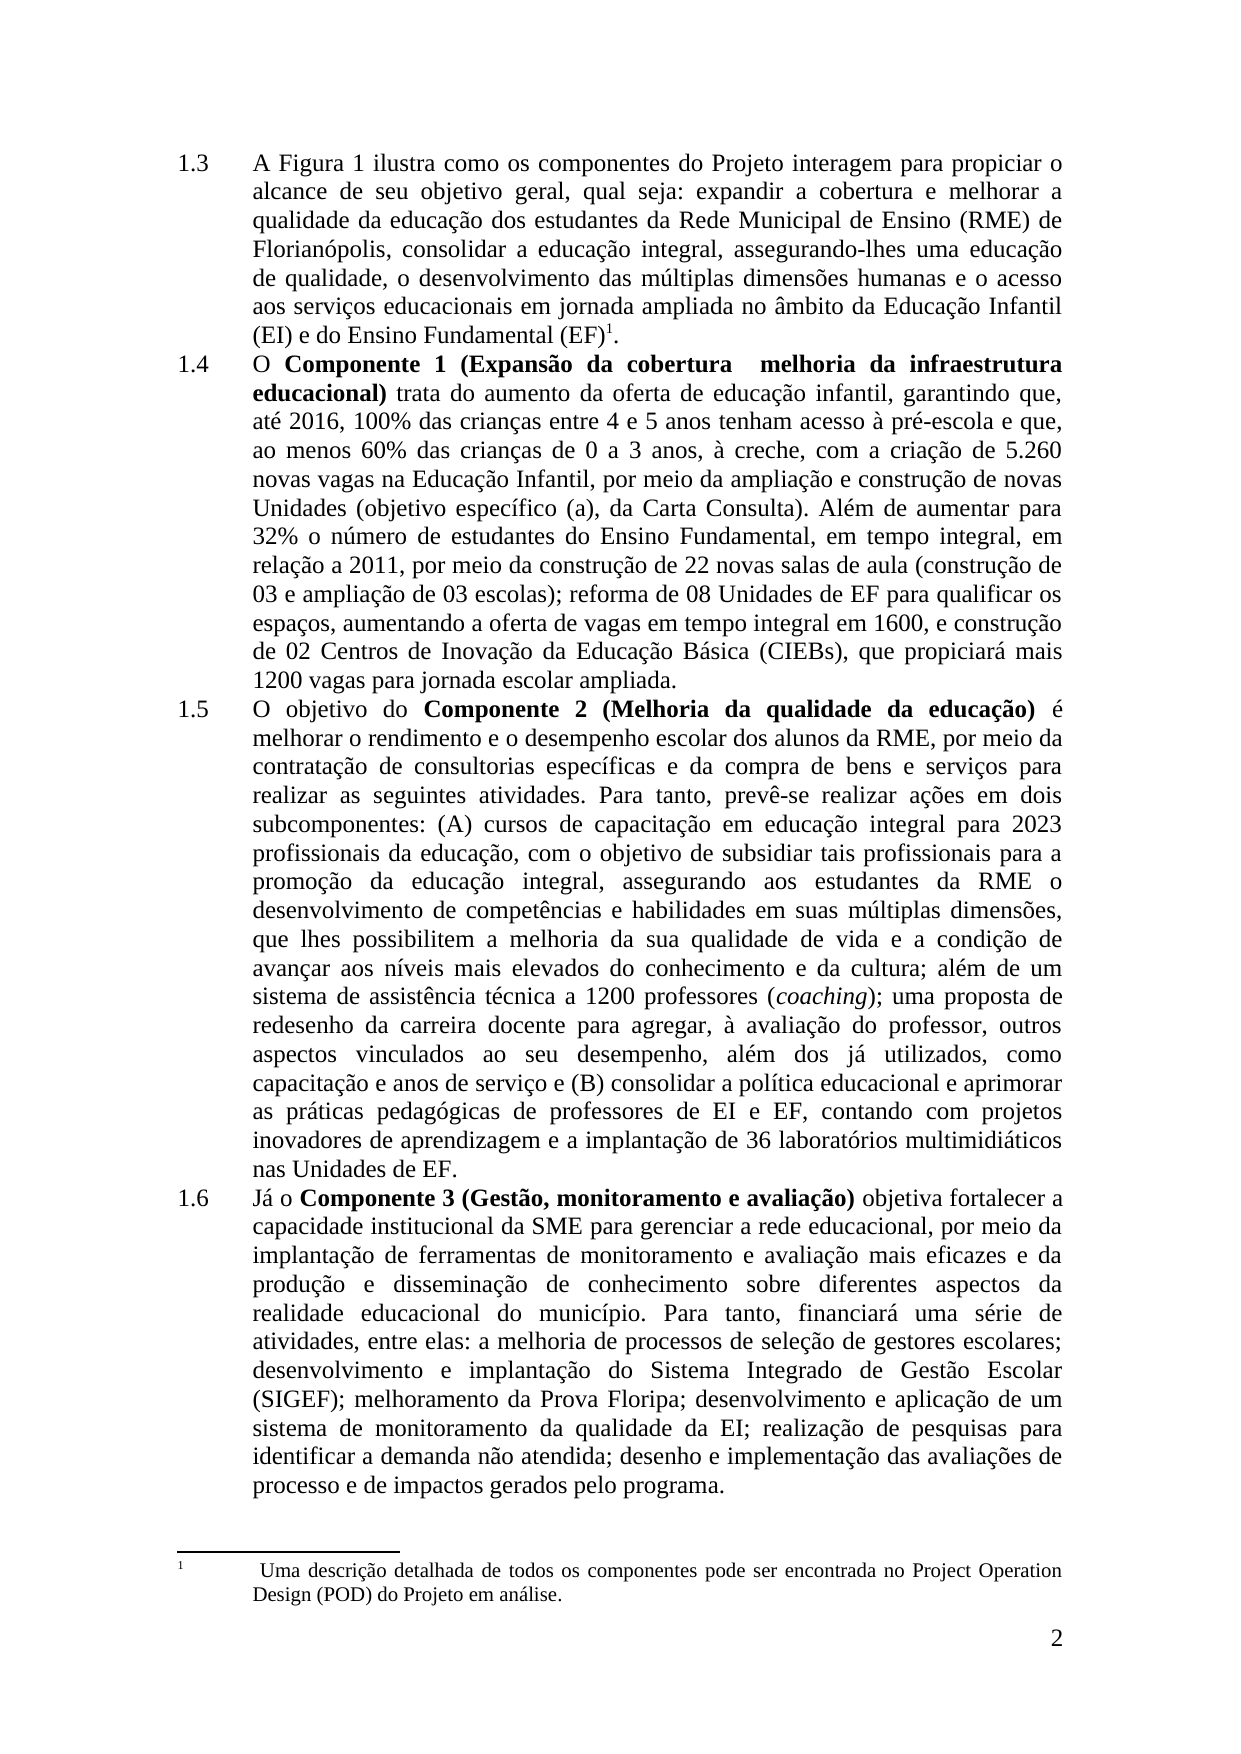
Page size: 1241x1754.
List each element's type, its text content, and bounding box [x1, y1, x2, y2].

list Já o Componente 3 (Gestão, monitoramento e avaliação) objetiva fortalecer a capacidade institucional da SME para gerenciar a rede educacional, por meio da implantação de ferramentas de monitoramento e avaliação mais eficazes e da produção e disseminação de conhecimento sobre diferentes aspectos da realidade educacional do município. Para tanto, financiará uma série de atividades, entre elas: a melhoria de processos de seleção de gestores escolares; desenvolvimento e implantação do Sistema Integrado de Gestão Escolar (SIGEF); melhoramento da Prova Floripa; desenvolvimento e aplicação de um sistema de monitoramento da qualidade da EI; realização de pesquisas para identificar a demanda não atendida; desenho e implementação das avaliações de processo e de impactos gerados pelo programa. [177, 1183, 1063, 1499]
list O Componente 1 (Expansão da cobertura melhoria da infraestrutura educacional) trata do aumento da oferta de educação infantil, garantindo que, até 2016, 100% das crianças entre 4 e 5 anos tenham acesso à pré-escola e que, ao menos 60% das crianças de 0 a 3 anos, à creche, com a criação de 5.260 novas vagas na Educação Infantil, por meio da ampliação e construção de novas Unidades (objetivo específico (a), da Carta Consulta). Além de aumentar para 32% o número de estudantes do Ensino Fundamental, em tempo integral, em relação a 2011, por meio da construção de 22 novas salas de aula (construção de 03 e ampliação de 03 escolas); reforma de 08 Unidades de EF para qualificar os espaços, aumentando a oferta de vagas em tempo integral em 1600, e construção de 02 Centros de Inovação da Educação Básica (CIEBs), que propiciará mais 1200 vagas para jornada escolar ampliada. [177, 349, 1063, 694]
list A Figura 1 ilustra como os componentes do Projeto interagem para propiciar o alcance de seu objetivo geral, qual seja: expandir a cobertura e melhorar a qualidade da educação dos estudantes da Rede Municipal de Ensino (RME) de Florianópolis, consolidar a educação integral, assegurando-lhes uma educação de qualidade, o desenvolvimento das múltiplas dimensões humanas e o acesso aos serviços educacionais em jornada ampliada no âmbito da Educação Infantil (EI) e do Ensino Fundamental (EF). [177, 148, 1063, 349]
list O objetivo do Componente 2 (Melhoria da qualidade da educação) é melhorar o rendimento e o desempenho escolar dos alunos da RME, por meio da contratação de consultorias específicas e da compra de bens e serviços para realizar as seguintes atividades. Para tanto, prevê-se realizar ações em dois subcomponentes: (A) cursos de capacitação em educação integral para 2023 profissionais da educação, com o objetivo de subsidiar tais profissionais para a promoção da educação integral, assegurando aos estudantes da RME o desenvolvimento de competências e habilidades em suas múltiplas dimensões, que lhes possibilitem a melhoria da sua qualidade de vida e a condição de avançar aos níveis mais elevados do conhecimento e da cultura; além de um sistema de assistência técnica a 1200 professores (coaching); uma proposta de redesenho da carreira docente para agregar, à avaliação do professor, outros aspectos vinculados ao seu desempenho, além dos já utilizados, como capacitação e anos de serviço e (B) consolidar a política educacional e aprimorar as práticas pedagógicas de professores de EI e EF, contando com projetos inovadores de aprendizagem e a implantação de 36 laboratórios multimidiáticos nas Unidades de EF. [177, 694, 1063, 1183]
